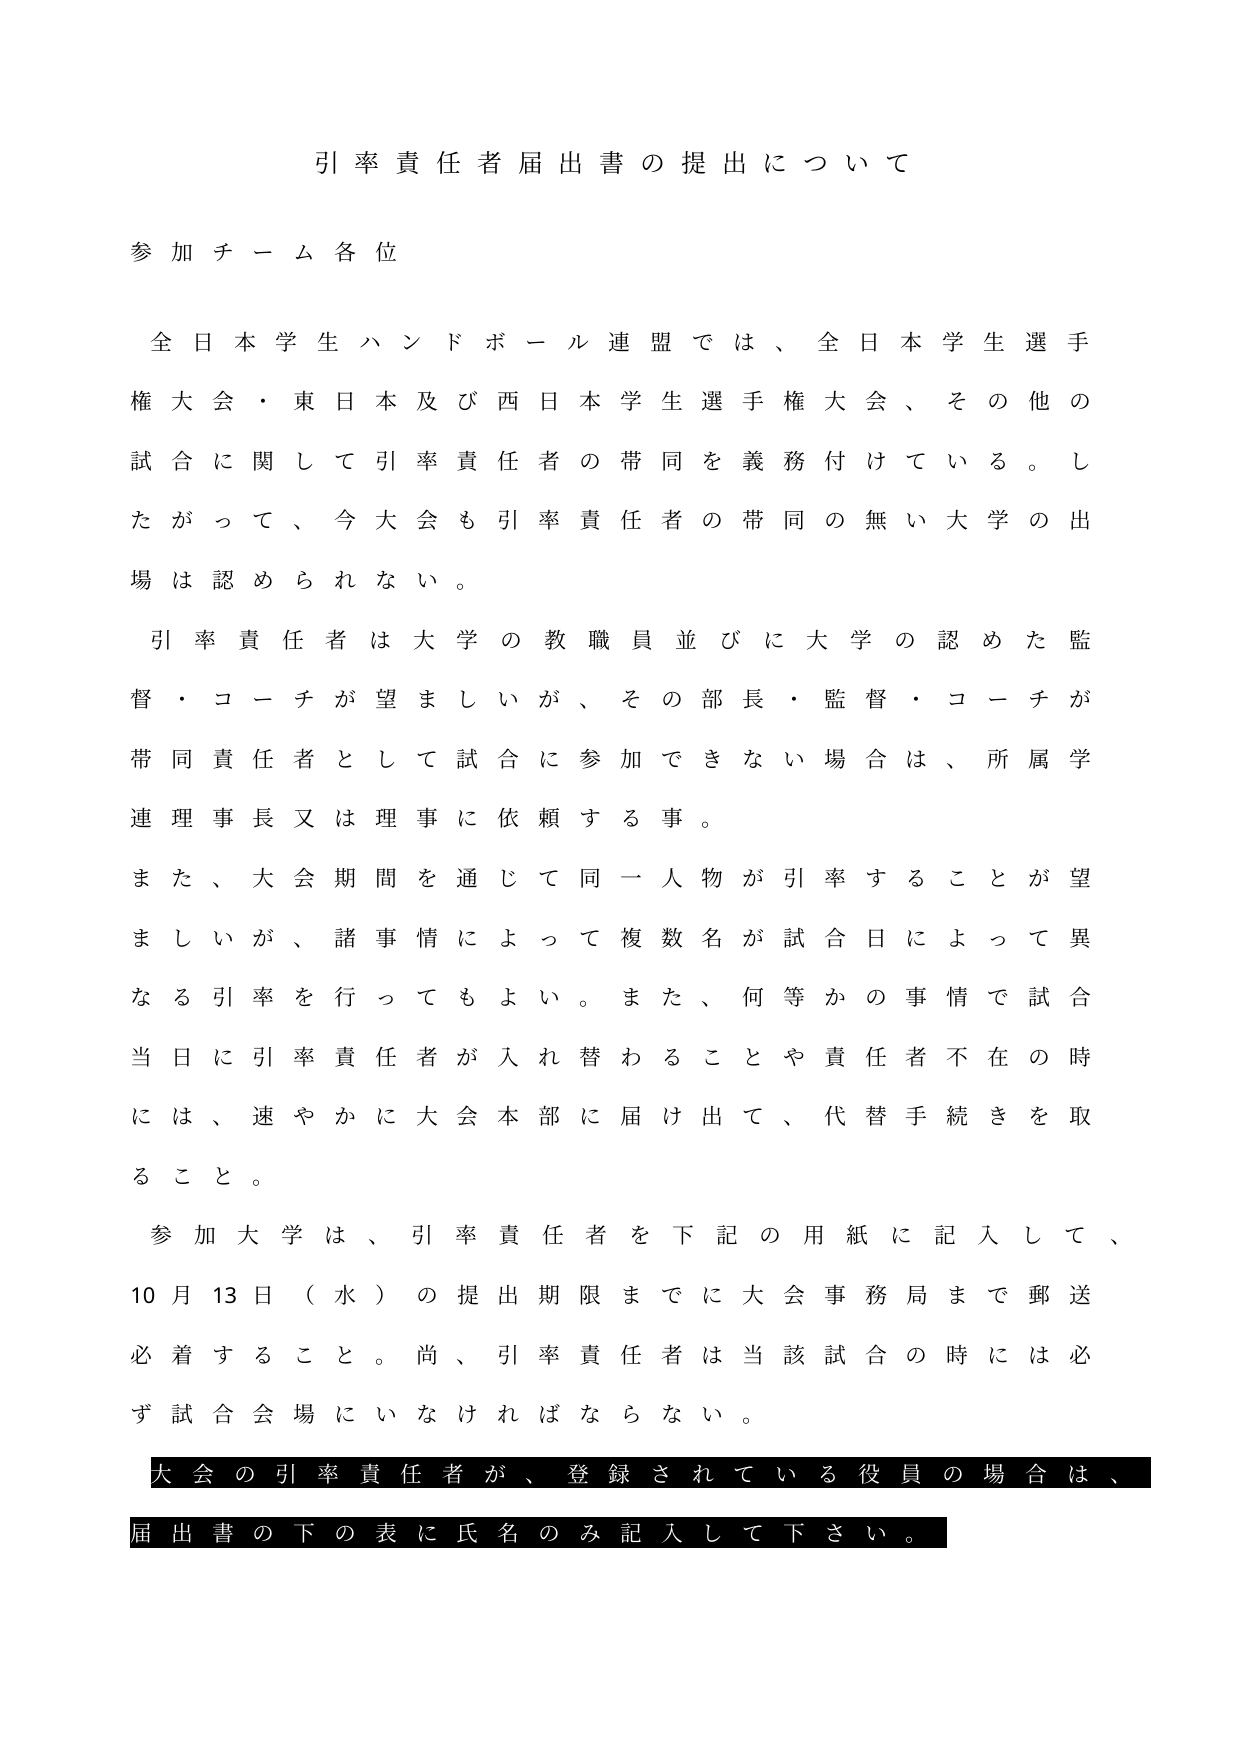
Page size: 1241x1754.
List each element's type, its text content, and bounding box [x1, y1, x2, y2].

text 参加チーム各位 [130, 222, 1110, 281]
text 全日本学生ハンドボール連盟では、全日本学生選手権大会・東日本及び西日本学生選手権大会、その他の試合に関して引率責任者の帯同を義務付けている。したがって、今大会も引率責任者の帯同の無い大学の出場は認められない。 [130, 311, 1110, 609]
text 引率責任者は大学の教職員並びに大学の認めた監督・コーチが望ましいが、その部長・監督・コーチが帯同責任者として試合に参加できない場合は、所属学連理事長又は理事に依頼する事。 [130, 609, 1110, 847]
text 引率責任者届出書の提出について [130, 132, 1110, 192]
text 参加大学は、引率責任者を下記の用紙に記入して、10月13日（水）の提出期限までに大会事務局まで郵送必着すること。尚、引率責任者は当該試合の時には必ず試合会場にいなければならない。 [130, 1205, 1110, 1443]
text また、大会期間を通じて同一人物が引率することが望ましいが、諸事情によって複数名が試合日によって異なる引率を行ってもよい。また、何等かの事情で試合当日に引率責任者が入れ替わることや責任者不在の時には、速やかに大会本部に届け出て、代替手続きを取ること。 [130, 847, 1110, 1205]
text 大会の引率責任者が、登録されている役員の場合は、届出書の下の表に氏名のみ記入して下さい。 [130, 1443, 1110, 1562]
